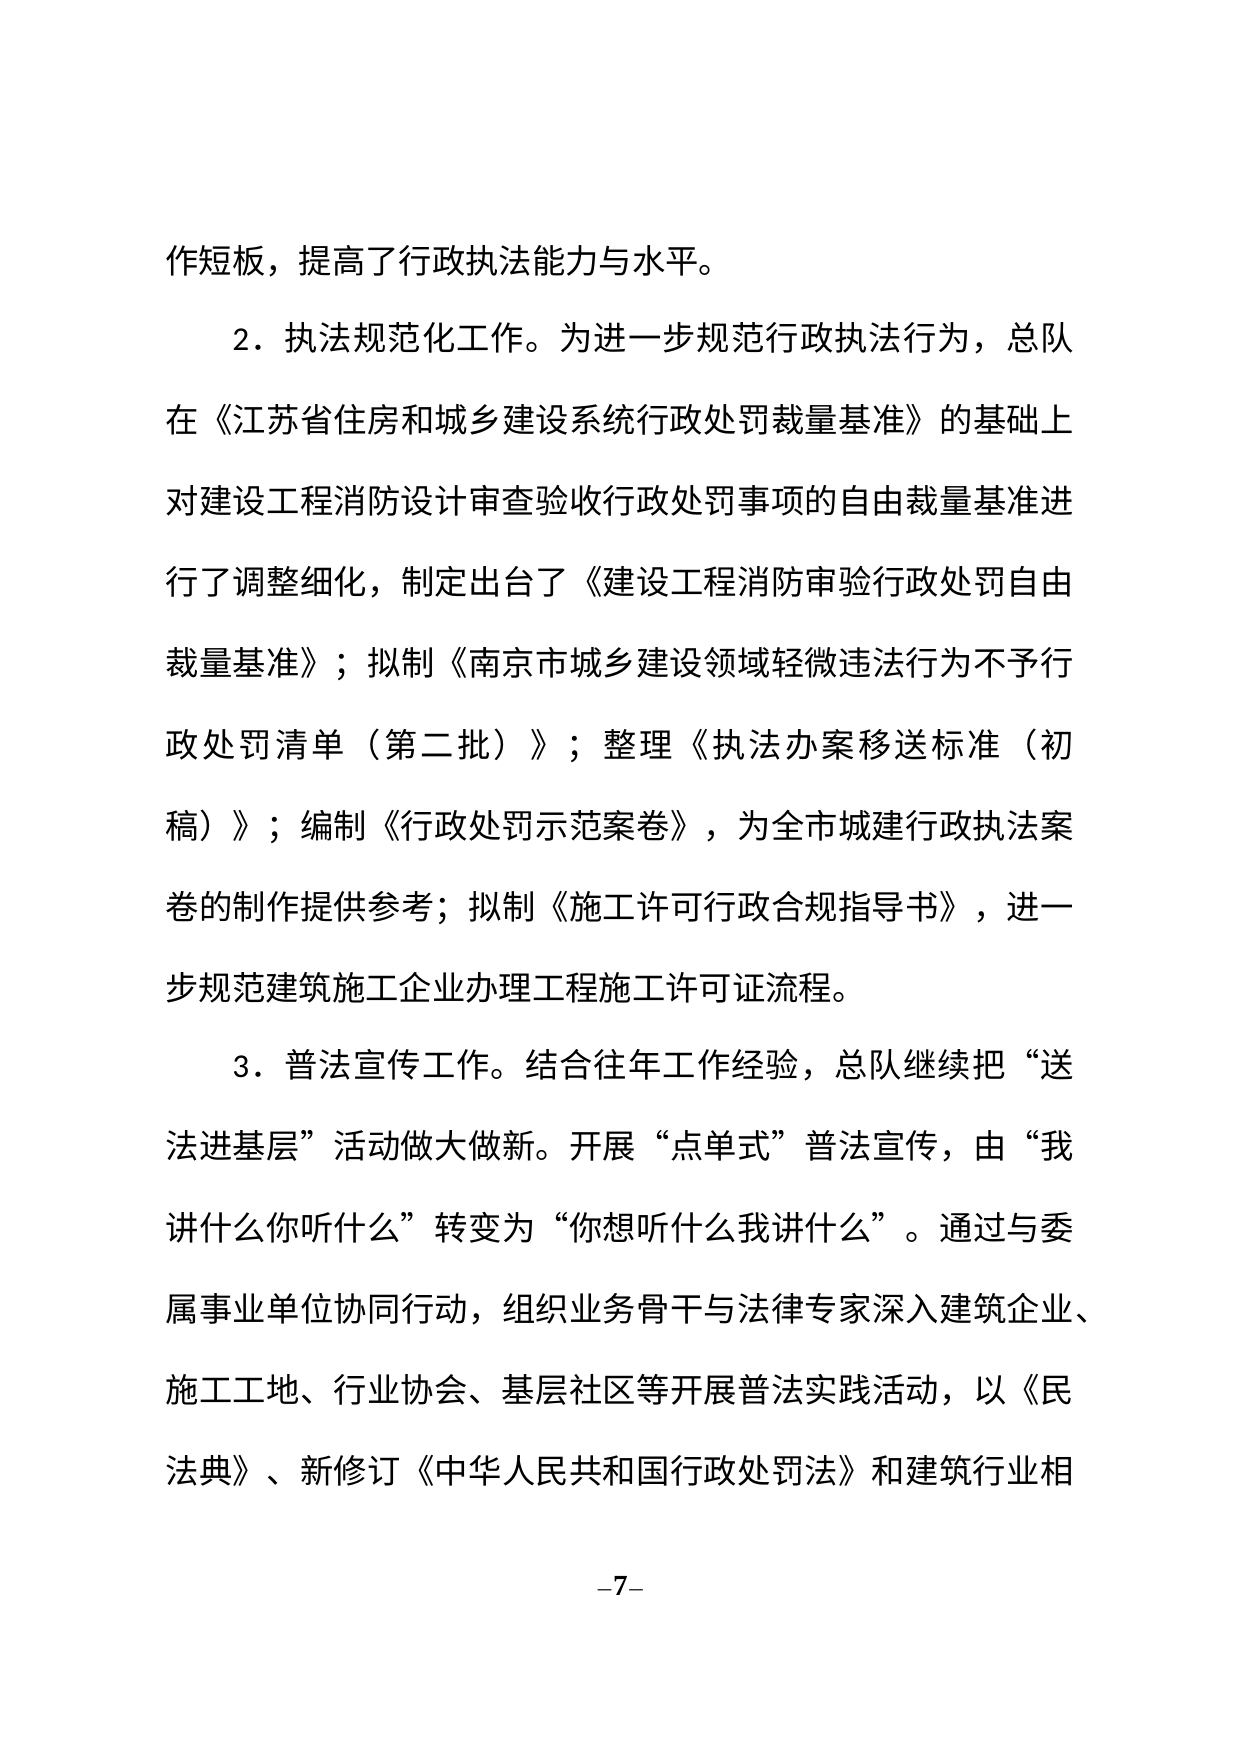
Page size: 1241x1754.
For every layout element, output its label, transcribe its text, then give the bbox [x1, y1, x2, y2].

text 2．执法规范化工作。为进一步规范行政执法行为，总队在《江苏省住房和城乡建设系统行政处罚裁量基准》的基础上对建设工程消防设计审查验收行政处罚事项的自由裁量基准进行了调整细化，制定出台了《建设工程消防审验行政处罚自由裁量基准》；拟制《南京市城乡建设领域轻微违法行为不予行政处罚清单（第二批）》；整理《执法办案移送标准（初稿）》；编制《行政处罚示范案卷》，为全市城建行政执法案卷的制作提供参考；拟制《施工许可行政合规指导书》，进一步规范建筑施工企业办理工程施工许可证流程。 [165, 304, 1075, 1019]
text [165, 227, 1075, 292]
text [165, 1031, 1075, 1502]
